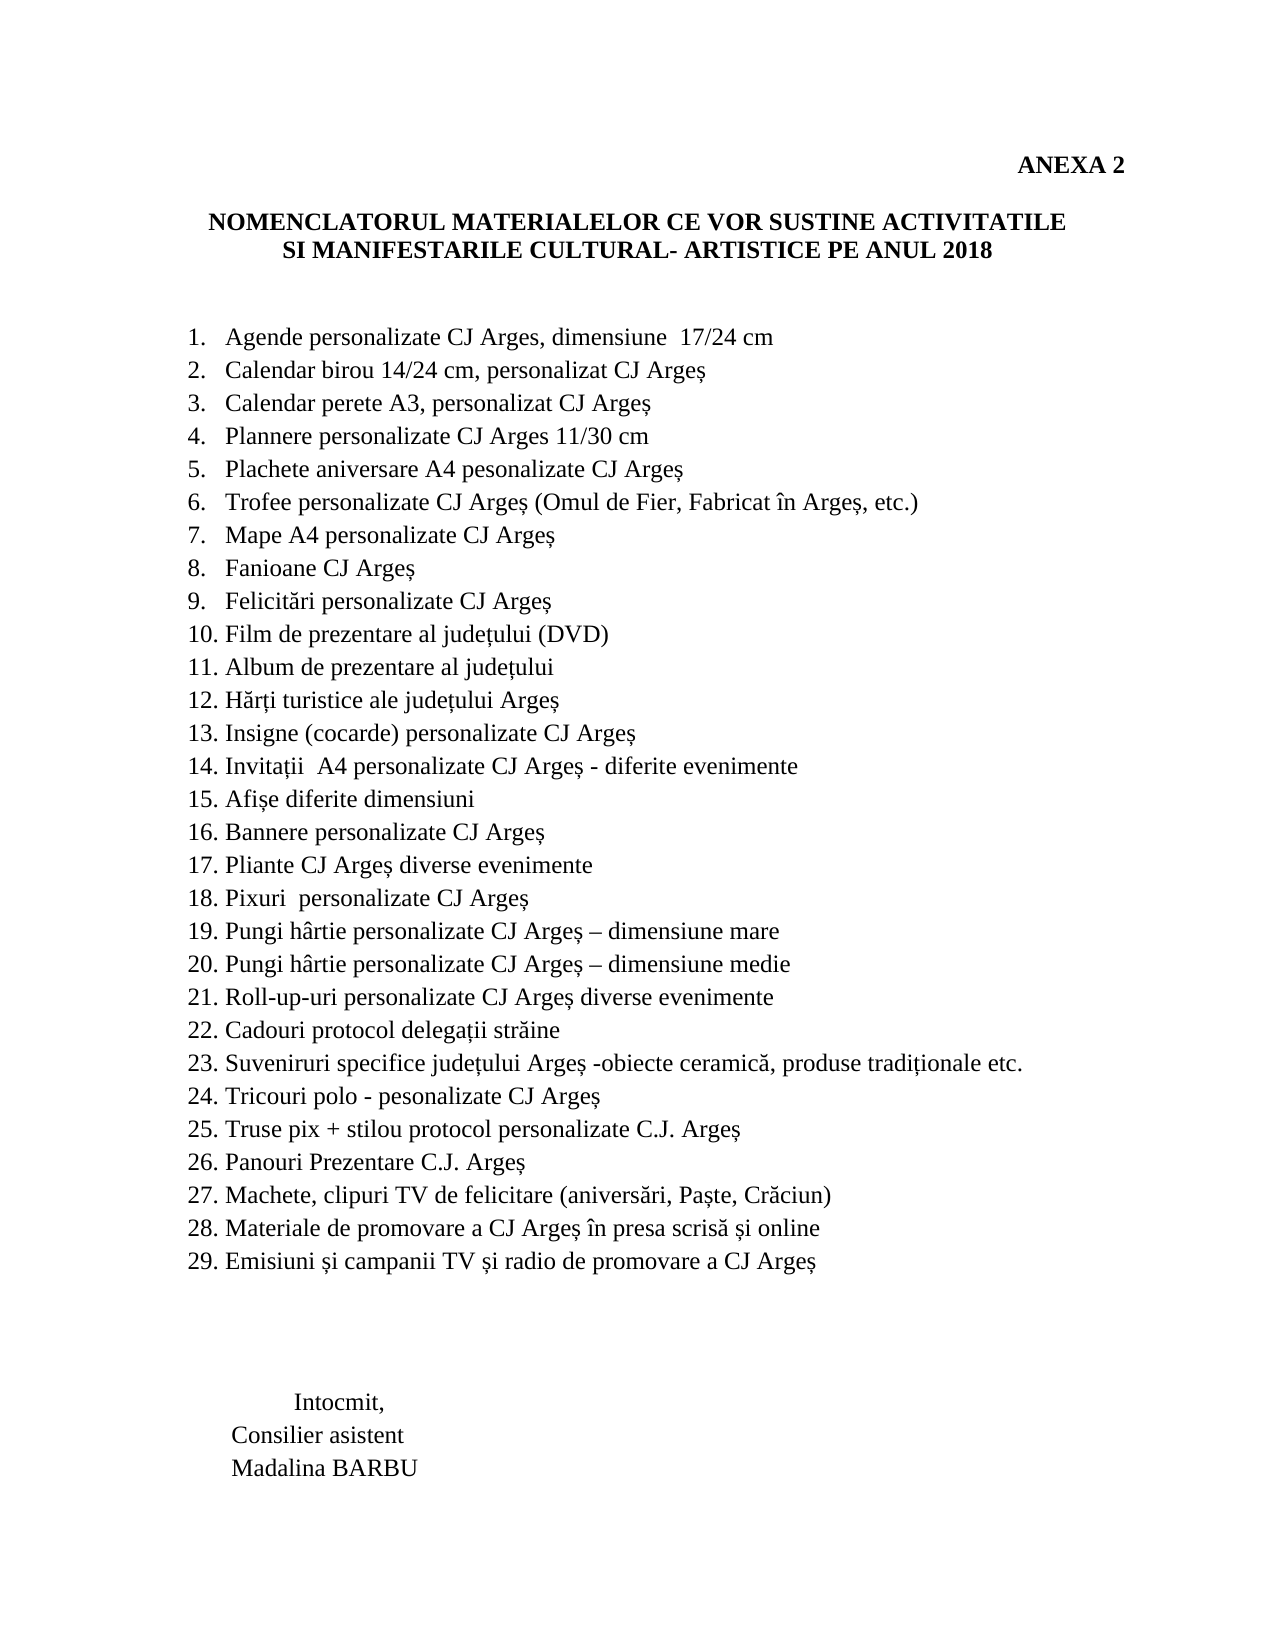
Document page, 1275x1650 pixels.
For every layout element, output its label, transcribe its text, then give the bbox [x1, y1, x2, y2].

list Calendar birou 14/24 cm, personalizat CJ Argeș [187, 355, 1125, 383]
list Fanioane CJ Argeș [187, 553, 1125, 582]
list Materiale de promovare a CJ Argeș în presa scrisă și online [187, 1213, 1125, 1242]
list Album de prezentare al județului [187, 652, 1125, 681]
list Plachete aniversare A4 pesonalizate CJ Argeș [187, 454, 1125, 483]
list Pungi hârtie personalizate CJ Argeș – dimensiune medie [187, 949, 1125, 978]
list Film de prezentare al județului (DVD) [187, 619, 1125, 648]
list Bannere personalizate CJ Argeș [187, 817, 1125, 846]
list Insigne (cocarde) personalizate CJ Argeș [187, 718, 1125, 747]
list Roll-up-uri personalizate CJ Argeș diverse evenimente [187, 982, 1125, 1011]
list Machete, clipuri TV de felicitare (aniversări, Paște, Crăciun) [187, 1180, 1125, 1209]
text ANEXA 2 [150, 150, 1125, 179]
text Intocmit, [150, 1387, 1125, 1416]
list Invitații A4 personalizate CJ Argeș - diferite evenimente [187, 751, 1125, 780]
text Madalina BARBU [150, 1453, 1125, 1482]
list Pliante CJ Argeș diverse evenimente [187, 850, 1125, 879]
list Pixuri personalizate CJ Argeș [187, 883, 1125, 912]
list Plannere personalizate CJ Arges 11/30 cm [187, 421, 1125, 449]
list Emisiuni și campanii TV și radio de promovare a CJ Argeș [187, 1246, 1125, 1275]
list Agende personalizate CJ Arges, dimensiune 17/24 cm [187, 322, 1125, 351]
list Tricouri polo - pesonalizate CJ Argeș [187, 1081, 1125, 1110]
list Trofee personalizate CJ Argeș (Omul de Fier, Fabricat în Argeș, etc.) [187, 487, 1125, 516]
list Panouri Prezentare C.J. Argeș [187, 1147, 1125, 1176]
list Mape A4 personalizate CJ Argeș [187, 520, 1125, 549]
list Felicitări personalizate CJ Argeș [187, 586, 1125, 615]
list Cadouri protocol delegații străine [187, 1015, 1125, 1044]
list Afișe diferite dimensiuni [187, 784, 1125, 813]
list Truse pix + stilou protocol personalizate C.J. Argeș [187, 1114, 1125, 1143]
list Pungi hârtie personalizate CJ Argeș – dimensiune mare [187, 916, 1125, 945]
text SI MANIFESTARILE CULTURAL- ARTISTICE PE ANUL 2018 [150, 236, 1125, 264]
text Consilier asistent [150, 1420, 1125, 1449]
list Calendar perete A3, personalizat CJ Argeș [187, 388, 1125, 417]
list Suveniruri specifice județului Argeș -obiecte ceramică, produse tradiționale etc. [187, 1048, 1125, 1077]
list Hărți turistice ale județului Argeș [187, 685, 1125, 714]
text NOMENCLATORUL MATERIALELOR CE VOR SUSTINE ACTIVITATILE [150, 207, 1125, 236]
